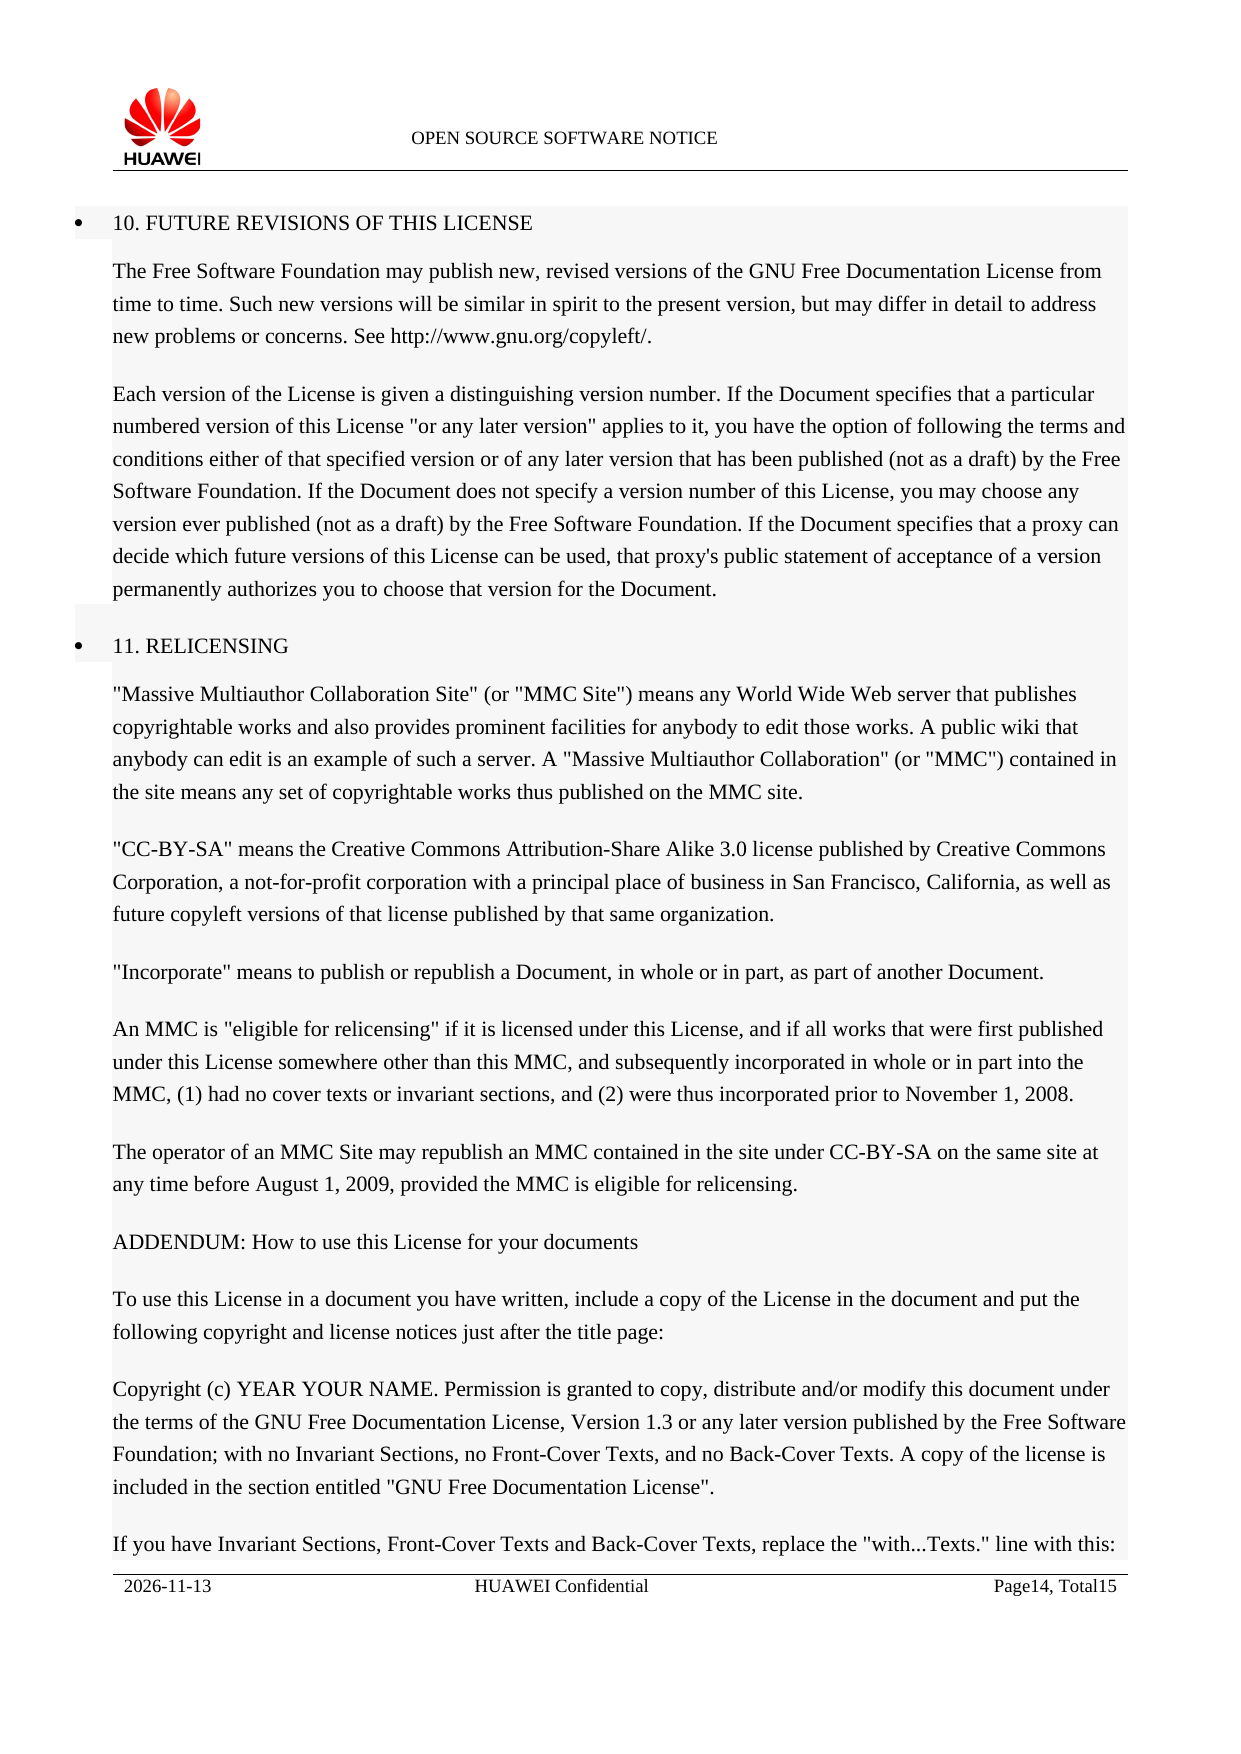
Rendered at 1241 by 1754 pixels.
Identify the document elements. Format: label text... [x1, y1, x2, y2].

text "CC-BY-SA" means the Creative Commons Attribution-Share Alike 3.0 license published by Creative Commons Corporation, a not-for-profit corporation with a principal place of business in San Francisco, California, as well as future copyleft versions of that license published by that same organization. [112, 833, 1128, 930]
text To use this License in a document you have written, include a copy of the License in the document and put the following copyright and license notices just after the title page: [112, 1283, 1128, 1348]
text If you have Invariant Sections, Front-Cover Texts and Back-Cover Texts, replace the "with...Texts." line with this: [112, 1528, 1128, 1560]
text The operator of an MMC Site may republish an MMC contained in the site under CC-BY-SA on the same site at any time before August 1, 2009, provided the MMC is eligible for relicensing. [112, 1135, 1128, 1200]
text "Massive Multiauthor Collaboration Site" (or "MMC Site") means any World Wide Web server that publishes copyrightable works and also provides prominent facilities for anybody to edit those works. A public wiki that anybody can edit is an example of such a server. A "Massive Multiauthor Collaboration" (or "MMC") contained in the site means any set of copyrightable works thus published on the MMC site. [112, 678, 1128, 808]
text Each version of the License is given a distinguishing version number. If the Document specifies that a particular numbered version of this License "or any later version" applies to it, you have the option of following the terms and conditions either of that specified version or of any later version that has been published (not as a draft) by the Free Software Foundation. If the Document does not specify a version number of this License, you may choose any version ever published (not as a draft) by the Free Software Foundation. If the Document specifies that a proxy can decide which future versions of this License can be used, that proxy's public statement of acceptance of a version permanently authorizes you to choose that version for the Document. [112, 377, 1128, 604]
text Copyright (c) YEAR YOUR NAME. Permission is granted to copy, distribute and/or modify this document under the terms of the GNU Free Documentation License, Version 1.3 or any later version published by the Free Software Foundation; with no Invariant Sections, no Front-Cover Texts, and no Back-Cover Texts. A copy of the license is included in the section entitled "GNU Free Documentation License". [112, 1373, 1128, 1503]
text An MMC is "eligible for relicensing" if it is licensed under this License, and if all works that were first published under this License somewhere other than this MMC, and subsequently incorporated in whole or in part into the MMC, (1) had no cover texts or invariant sections, and (2) were thus incorporated prior to November 1, 2008. [112, 1013, 1128, 1110]
text "Incorporate" means to publish or republish a Document, in whole or in part, as part of another Document. [112, 955, 1128, 988]
text The Free Software Foundation may publish new, revised versions of the GNU Free Documentation License from time to time. Such new versions will be similar in spirit to the present version, but may differ in detail to address new problems or concerns. See http://www.gnu.org/copyleft/. [112, 254, 1128, 352]
list 10. FUTURE REVISIONS OF THIS LICENSE [75, 206, 1128, 239]
list 11. RELICENSING [75, 629, 1128, 662]
picture [124, 88, 201, 165]
text ADDENDUM: How to use this License for your documents [112, 1225, 1128, 1258]
